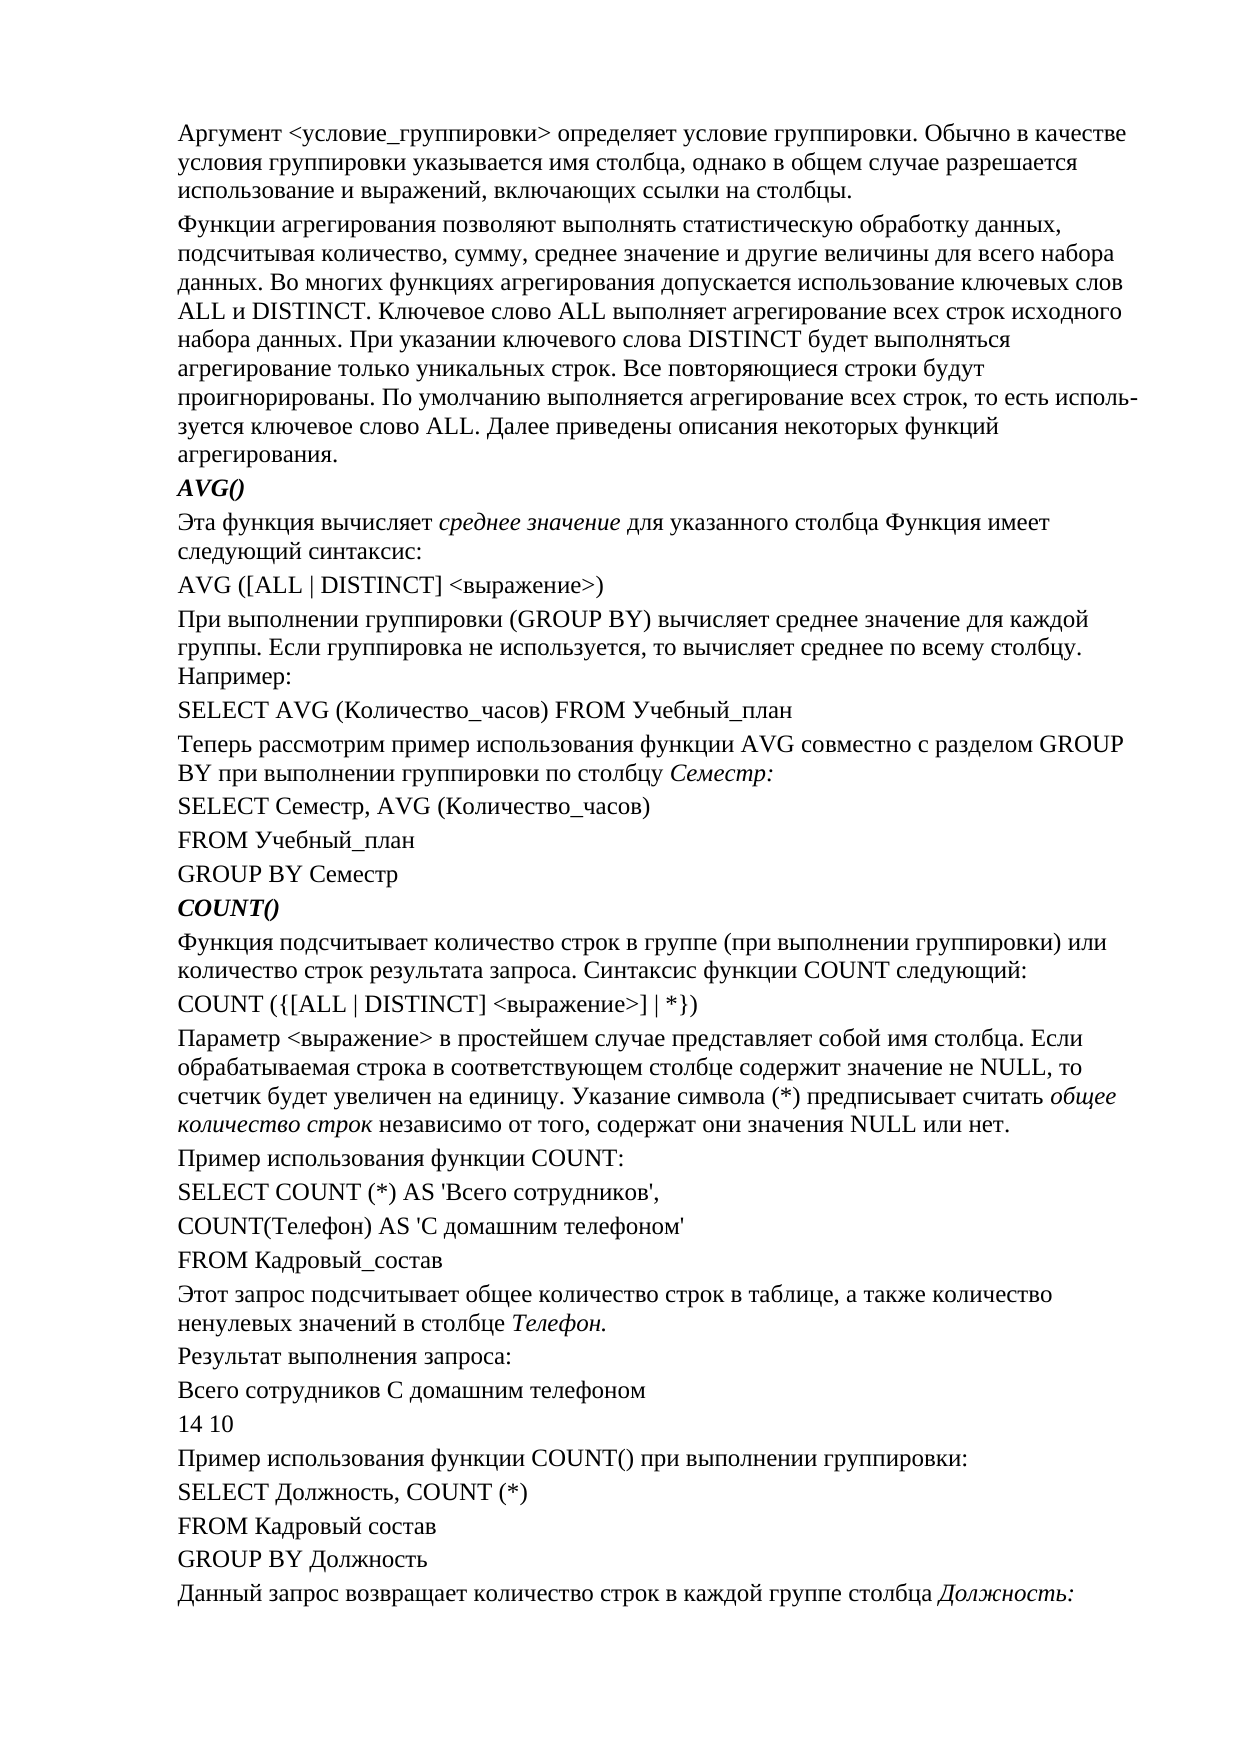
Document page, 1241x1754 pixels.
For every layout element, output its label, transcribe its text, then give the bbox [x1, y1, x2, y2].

text Пример использования функции COUNT: [177, 1143, 1152, 1172]
text Функция подсчитывает количество строк в группе (при выполнении группировки) или количество строк результата запроса. Синтаксис функции COUNT следующий: [177, 927, 1152, 984]
text COUNT() [177, 893, 1152, 922]
text 14 10 [177, 1409, 1152, 1438]
text COUNT(Телефон) AS 'С домашним телефоном' [177, 1211, 1152, 1240]
text Результат выполнения запроса: [177, 1341, 1152, 1370]
text GROUP BY Должность [177, 1544, 1152, 1573]
text Этот запрос подсчитывает общее количество строк в таблице, а также количество ненулевых значений в столбце Телефон. [177, 1279, 1152, 1336]
text SELECT AVG (Количество_часов) FROM Учебный_план [177, 695, 1152, 724]
text Пример использования функции COUNT() при выполнении группировки: [177, 1443, 1152, 1472]
text AVG() [177, 473, 1152, 502]
text Функции агрегирования позволяют выполнять статистическую обработку данных, подсчитывая количество, сумму, среднее значение и другие величины для всего набора данных. Во многих функциях агрегирования допускается использование ключевых слов ALL и DISTINCT. Ключевое слово ALL выполняет агрегирование всех строк исходного набора данных. При указании ключевого слова DISTINCT будет выполняться агрегирование только уникальных строк. Все повторяющиеся строки будут проигнорированы. По умолчанию выполняется агрегирование всех строк, то есть используется ключевое слово ALL. Далее приведены описания некоторых функций агрегирования. [177, 209, 1152, 468]
text GROUP BY Семестр [177, 859, 1152, 888]
text При выполнении группировки (GROUP BY) вычисляет среднее значение для каждой группы. Если группировка не используется, то вычисляет среднее по всему столбцу. Например: [177, 604, 1152, 690]
text SELECT Должность, COUNT (*) [177, 1477, 1152, 1506]
text Данный запрос возвращает количество строк в каждой группе столбца Должность: [177, 1578, 1152, 1607]
text FROM Кадровый состав [177, 1511, 1152, 1539]
text Теперь рассмотрим пример использования функции AVG совместно с разделом GROUP BY при выполнении группировки по столбцу Семестр: [177, 729, 1152, 786]
text SELECT COUNT (*) AS 'Всего сотрудников', [177, 1177, 1152, 1206]
text FROM Учебный_план [177, 825, 1152, 854]
text Всего сотрудников С домашним телефоном [177, 1375, 1152, 1404]
text Аргумент <условие_группировки> определяет условие группировки. Обычно в качестве условия группировки указывается имя столбца, однако в общем случае разрешается использование и выражений, включающих ссылки на столбцы. [177, 118, 1152, 204]
text Параметр <выражение> в простейшем случае представляет собой имя столбца. Если обрабатываемая строка в соответствующем столбце содержит значение не NULL, то счетчик будет увеличен на единицу. Указание символа (*) предписывает считать общее количество строк независимо от того, содержат они значения NULL или нет. [177, 1023, 1152, 1138]
text SELECT Семестр, AVG (Количество_часов) [177, 791, 1152, 820]
text FROM Кадровый_состав [177, 1245, 1152, 1274]
text COUNT ({[ALL | DISTINCT] <выражение>] | *}) [177, 989, 1152, 1018]
text AVG ([ALL | DISTINCT] <выражение>) [177, 570, 1152, 598]
text Эта функция вычисляет среднее значение для указанного столбца Функция имеет следующий синтаксис: [177, 507, 1152, 565]
